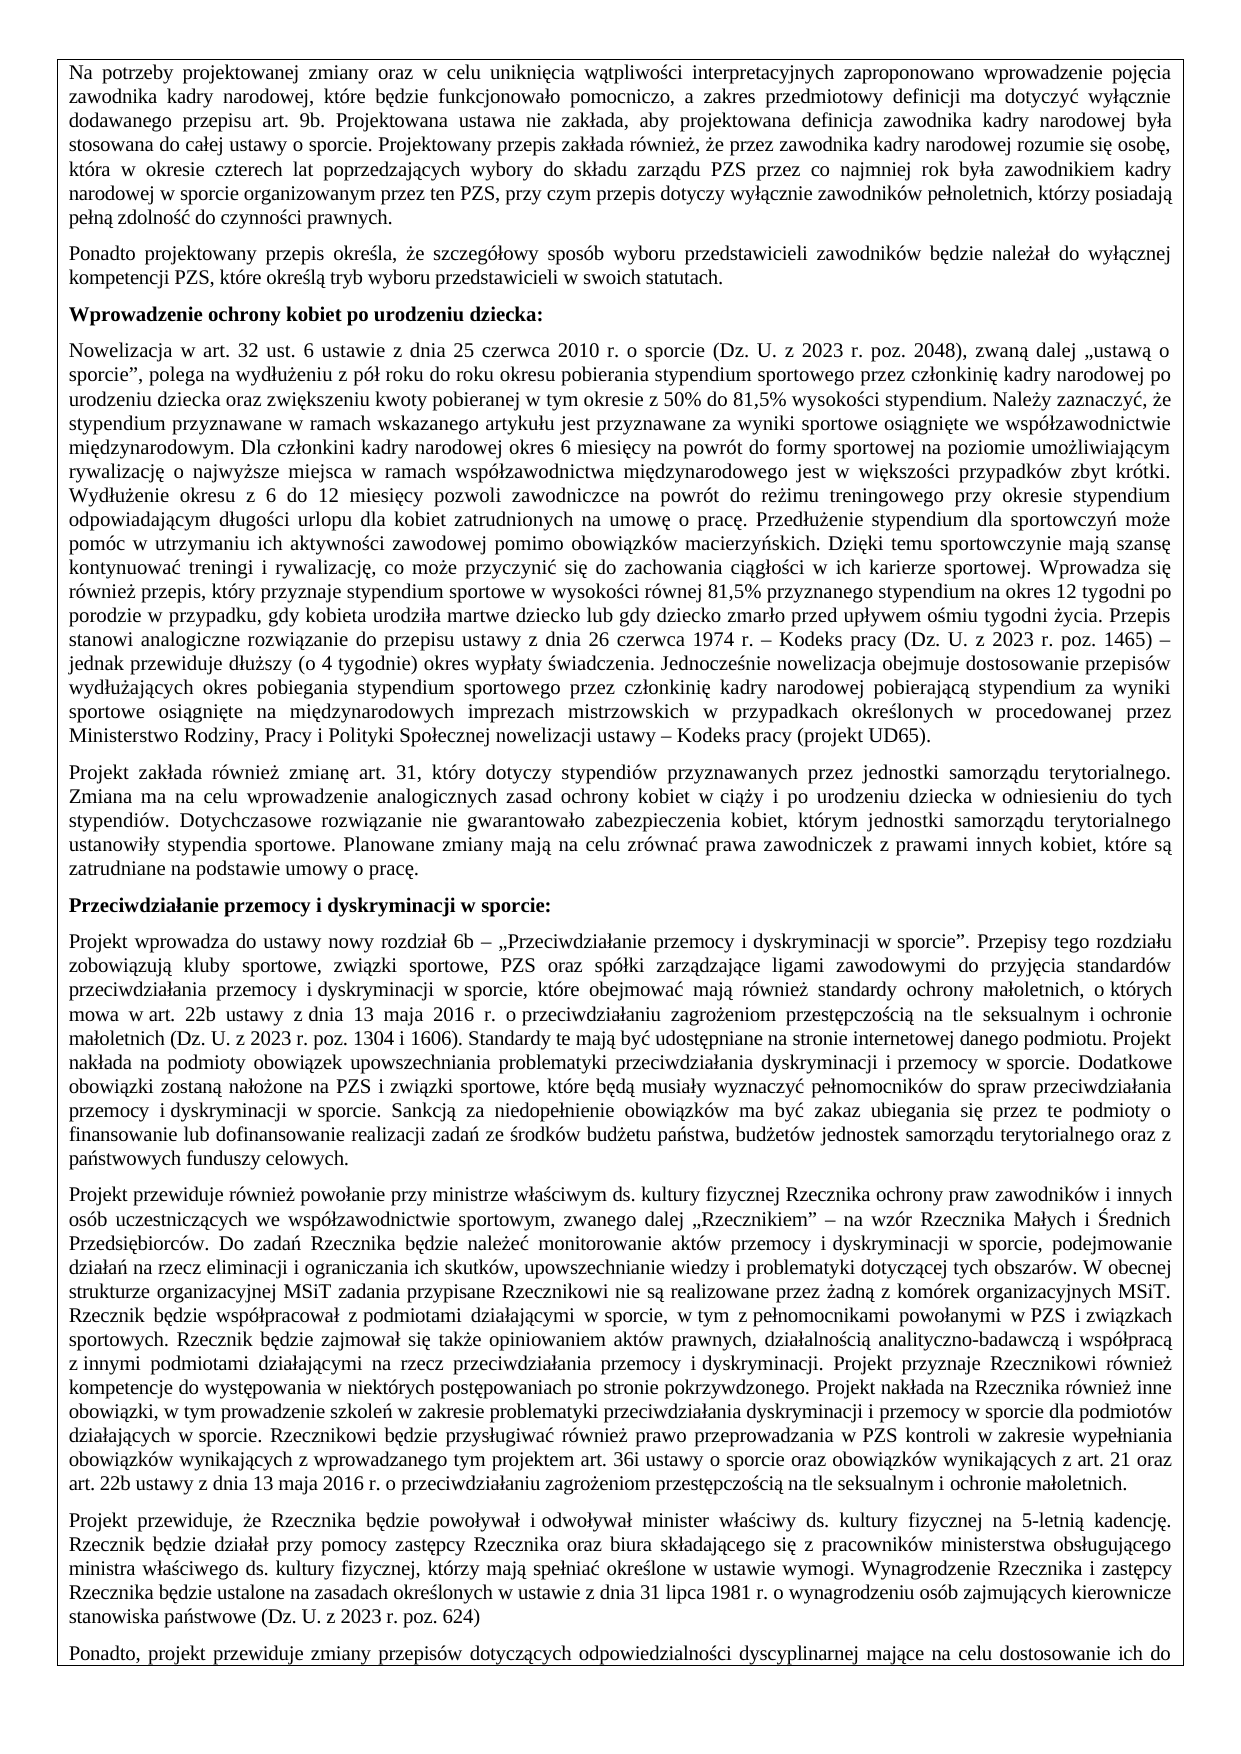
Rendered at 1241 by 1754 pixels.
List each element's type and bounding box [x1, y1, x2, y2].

table_cell [58, 60, 1183, 1664]
